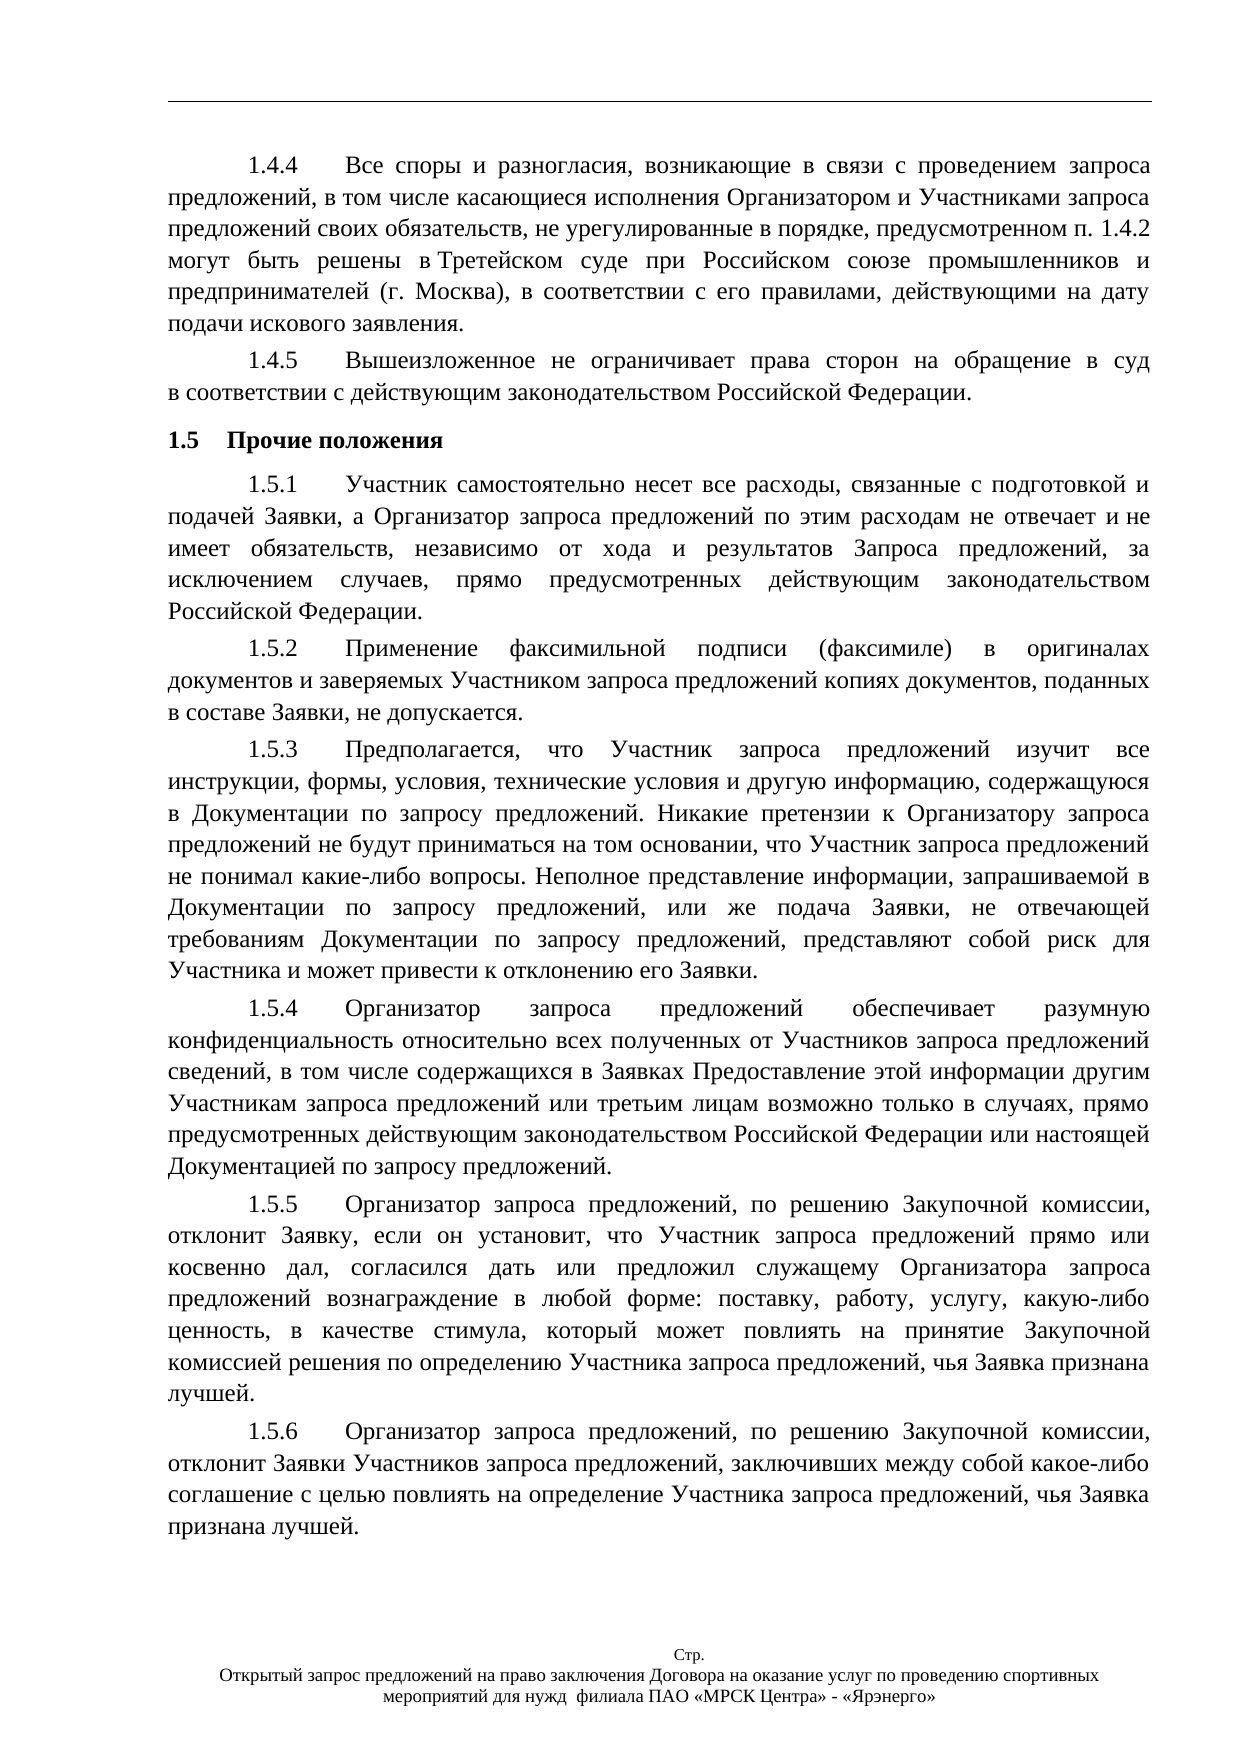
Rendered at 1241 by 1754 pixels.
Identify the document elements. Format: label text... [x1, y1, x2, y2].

list Организатор запроса предложений обеспечивает разумную конфиденциальность относительно всех полученных от Участников запроса предложений сведений, в том числе содержащихся в Заявках Предоставление этой информации другим Участникам запроса предложений или третьим лицам возможно только в случаях, прямо предусмотренных действующим законодательством Российской Федерации или настоящей Документацией по запросу предложений. [168, 993, 1150, 1180]
list Участник самостоятельно несет все расходы, связанные с подготовкой и подачей Заявки, а Организатор запроса предложений по этим расходам не отвечает и не имеет обязательств, независимо от хода и результатов Запроса предложений, за исключением случаев, прямо предусмотренных действующим законодательством Российской Федерации. [168, 469, 1150, 624]
subtitle Прочие положения [168, 425, 1152, 454]
list Все споры и разногласия, возникающие в связи с проведением запроса предложений, в том числе касающиеся исполнения Организатором и Участниками запроса предложений своих обязательств, не урегулированные в порядке, предусмотренном п. 1.4.2 могут быть решены в Третейском суде при Российском союзе промышленников и предпринимателей (г. Москва), в соответствии с его правилами, действующими на дату подачи искового заявления. [168, 150, 1150, 337]
list Организатор запроса предложений, по решению Закупочной комиссии, отклонит Заявки Участников запроса предложений, заключивших между собой какое-либо соглашение с целью повлиять на определение Участника запроса предложений, чья Заявка признана лучшей. [168, 1416, 1150, 1539]
list Предполагается, что Участник запроса предложений изучит все инструкции, формы, условия, технические условия и другую информацию, содержащуюся в Документации по запросу предложений. Никакие претензии к Организатору запроса предложений не будут приниматься на том основании, что Участник запроса предложений не понимал какие-либо вопросы. Неполное представление информации, запрашиваемой в Документации по запросу предложений, или же подача Заявки, не отвечающей требованиям Документации по запросу предложений, представляют собой риск для Участника и может привести к отклонению его Заявки. [168, 734, 1150, 984]
list Организатор запроса предложений, по решению Закупочной комиссии, отклонит Заявку, если он установит, что Участник запроса предложений прямо или косвенно дал, согласился дать или предложил служащему Организатора запроса предложений вознаграждение в любой форме: поставку, работу, услугу, какую-либо ценность, в качестве стимула, который может повлиять на принятие Закупочной комиссией решения по определению Участника запроса предложений, чья Заявка признана лучшей. [168, 1189, 1150, 1407]
list Применение факсимильной подписи (факсимиле) в оригиналах документов и заверяемых Участником запроса предложений копиях документов, поданных в составе Заявки, не допускается. [168, 633, 1150, 725]
list Вышеизложенное не ограничивает права сторон на обращение в суд в соответствии с действующим законодательством Российской Федерации. [168, 346, 1150, 406]
